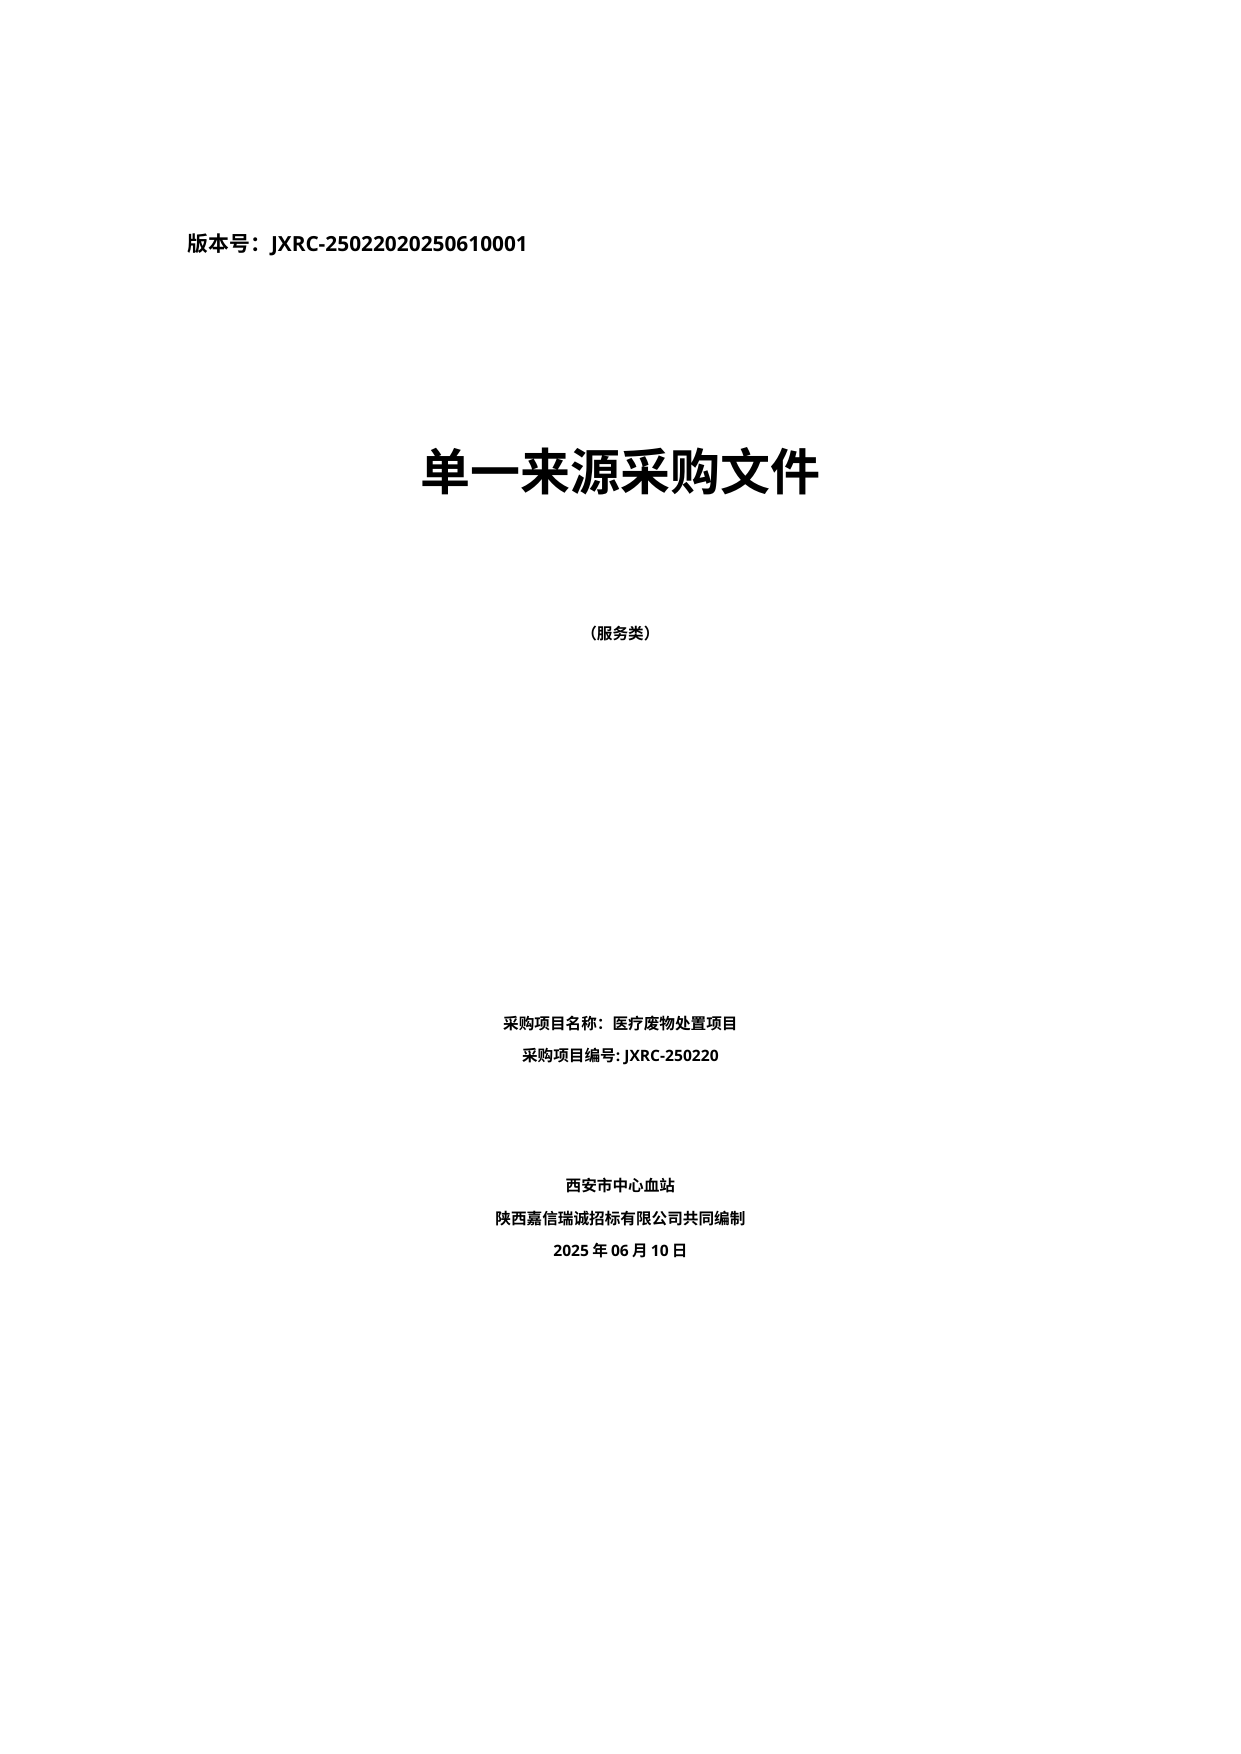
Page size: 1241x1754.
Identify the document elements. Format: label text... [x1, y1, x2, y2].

text 采购项目编号: JXRC-250220 [187, 1039, 1053, 1169]
text （服务类） [187, 617, 1053, 1007]
text 版本号：JXRC-25022020250610001 [187, 227, 1053, 422]
text 西安市中心血站 [187, 1169, 1053, 1202]
text 采购项目名称：医疗废物处置项目 [187, 1007, 1053, 1039]
text 单一来源采购文件 [187, 422, 1053, 617]
text 陕西嘉信瑞诚招标有限公司共同编制 [187, 1202, 1053, 1234]
text 2025年06月10日 [187, 1234, 1053, 1267]
